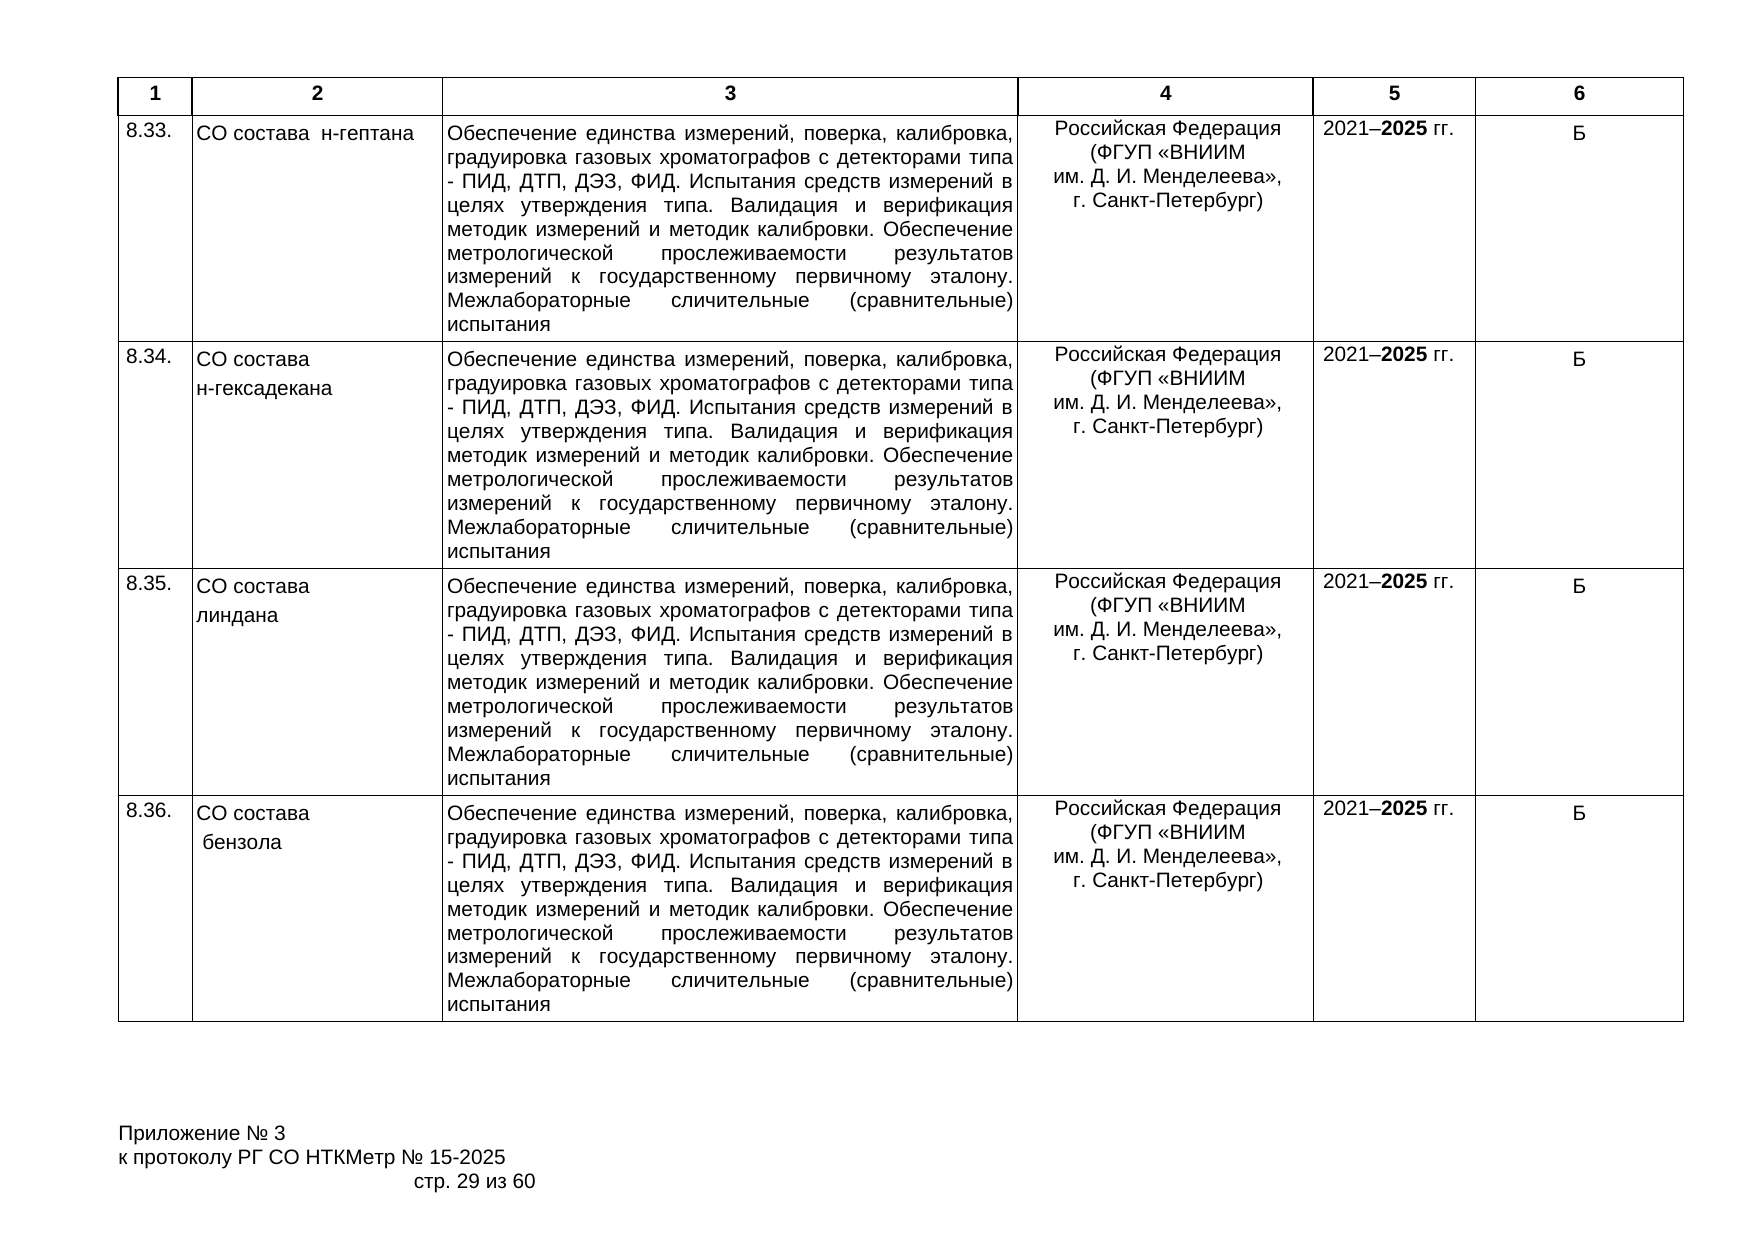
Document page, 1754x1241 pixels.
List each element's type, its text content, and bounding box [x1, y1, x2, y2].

table_header 6 [1476, 78, 1683, 114]
table_cell [119, 796, 192, 1021]
table_header 4 [1019, 78, 1312, 114]
table_cell [119, 569, 192, 794]
table_cell 2021–2025 гг. [1314, 342, 1475, 568]
table_header 2 [193, 78, 442, 114]
table_header 1 [119, 78, 191, 114]
table_header 3 [443, 78, 1017, 114]
table_cell Обеспечение единства измерений, поверка, калибровка, градуировка газовых хроматографов с детекторами типа - ПИД, ДТП, ДЭЗ, ФИД. Испытания средств измерений в целях утверждения типа. Валидация и верификация методик измерений и методик калибровки. Обеспечение метрологической прослеживаемости результатов измерений к государственному первичному эталону. Межлабораторные сличительные (сравнительные) испытания [443, 116, 1017, 341]
table_cell Российская Федерация (ФГУП «ВНИИМ им. Д. И. Менделеева», г. Санкт-Петербург) [1018, 569, 1313, 794]
table_cell Обеспечение единства измерений, поверка, калибровка, градуировка газовых хроматографов с детекторами типа - ПИД, ДТП, ДЭЗ, ФИД. Испытания средств измерений в целях утверждения типа. Валидация и верификация методик измерений и методик калибровки. Обеспечение метрологической прослеживаемости результатов измерений к государственному первичному эталону. Межлабораторные сличительные (сравнительные) испытания [443, 796, 1017, 1021]
table_cell 2021–2025 гг. [1314, 116, 1475, 341]
table_cell СО состава линдана [193, 569, 442, 794]
table_cell Российская Федерация (ФГУП «ВНИИМ им. Д. И. Менделеева», г. Санкт-Петербург) [1018, 342, 1313, 568]
table_cell Б [1476, 116, 1683, 341]
table_cell Обеспечение единства измерений, поверка, калибровка, градуировка газовых хроматографов с детекторами типа - ПИД, ДТП, ДЭЗ, ФИД. Испытания средств измерений в целях утверждения типа. Валидация и верификация методик измерений и методик калибровки. Обеспечение метрологической прослеживаемости результатов измерений к государственному первичному эталону. Межлабораторные сличительные (сравнительные) испытания [443, 342, 1017, 568]
table_cell СО состава н-гексадекана [193, 342, 442, 568]
table_header 5 [1314, 78, 1475, 114]
table_cell Б [1476, 796, 1683, 1021]
table_cell 2021–2025 гг. [1314, 796, 1475, 1021]
table_cell Обеспечение единства измерений, поверка, калибровка, градуировка газовых хроматографов с детекторами типа - ПИД, ДТП, ДЭЗ, ФИД. Испытания средств измерений в целях утверждения типа. Валидация и верификация методик измерений и методик калибровки. Обеспечение метрологической прослеживаемости результатов измерений к государственному первичному эталону. Межлабораторные сличительные (сравнительные) испытания [443, 569, 1017, 794]
table_cell Б [1476, 569, 1683, 794]
table_cell [119, 342, 192, 568]
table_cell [1018, 796, 1313, 1021]
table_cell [1018, 116, 1313, 341]
table_cell [119, 116, 192, 341]
table_cell СО состава н-гептана [193, 116, 442, 341]
table_cell 2021–2025 гг. [1314, 569, 1475, 794]
table_cell СО состава бензола [193, 796, 442, 1021]
table_cell Б [1476, 342, 1683, 568]
